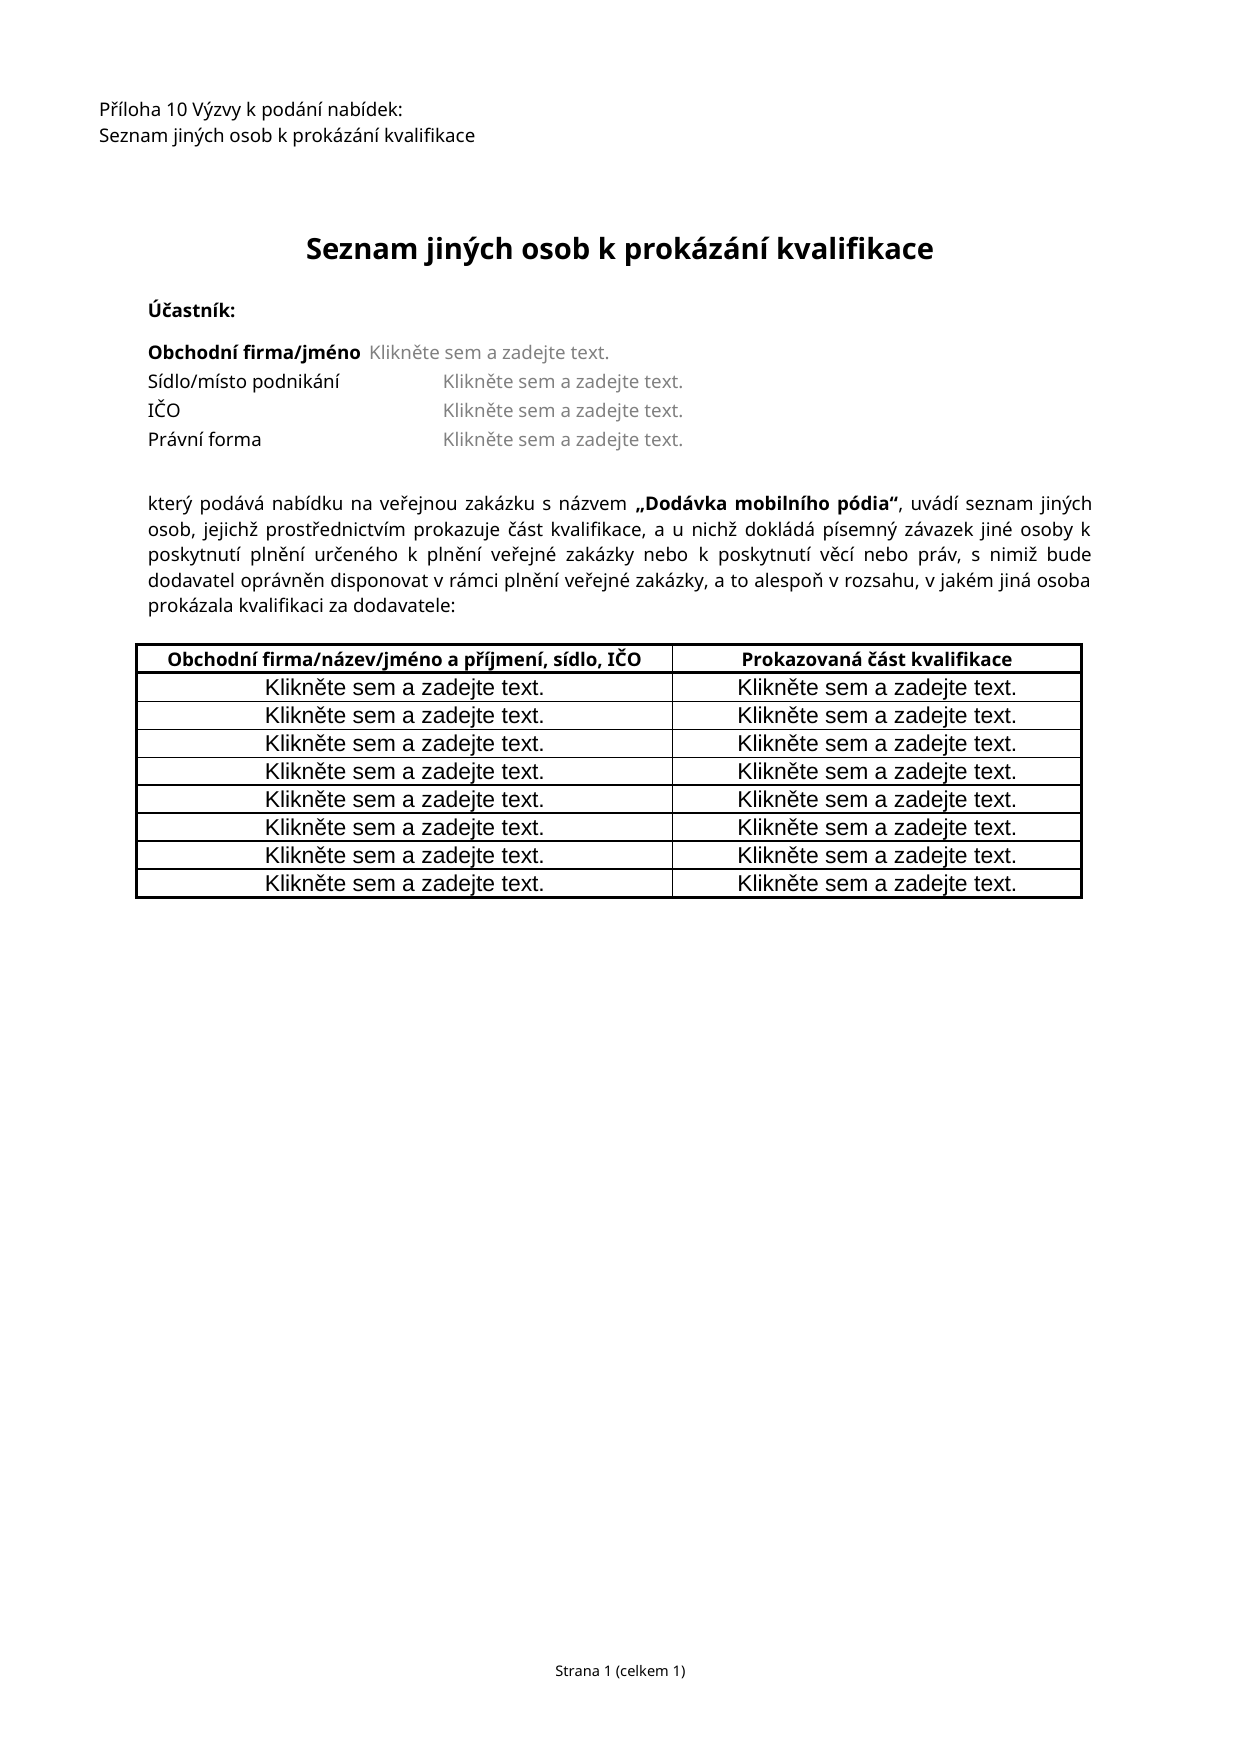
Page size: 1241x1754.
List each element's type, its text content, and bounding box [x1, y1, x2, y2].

text Obchodní firma/jméno [148, 336, 1093, 365]
text Účastník: [148, 293, 1093, 324]
table_header Obchodní firma/název/jméno a příjmení, sídlo, IČO [138, 646, 672, 671]
text Sídlo/místo podnikání [148, 365, 1093, 394]
text Právní forma [148, 423, 1093, 452]
text IČO [148, 394, 1093, 423]
text který podává nabídku na veřejnou zakázku s názvem „Dodávka mobilního pódia“, uvádí seznam jiných osob, jejichž prostřednictvím prokazuje část kvalifikace, a u nichž dokládá písemný závazek jiné osoby k poskytnutí plnění určeného k plnění veřejné zakázky nebo k poskytnutí věcí nebo práv, s nimiž bude dodavatel oprávněn disponovat v rámci plnění veřejné zakázky, a to alespoň v rozsahu, v jakém jiná osoba prokázala kvalifikaci za dodavatele: [148, 490, 1093, 618]
title Seznam jiných osob k prokázání kvalifikace [148, 228, 1093, 268]
table_header Prokazovaná část kvalifikace [673, 646, 1080, 671]
